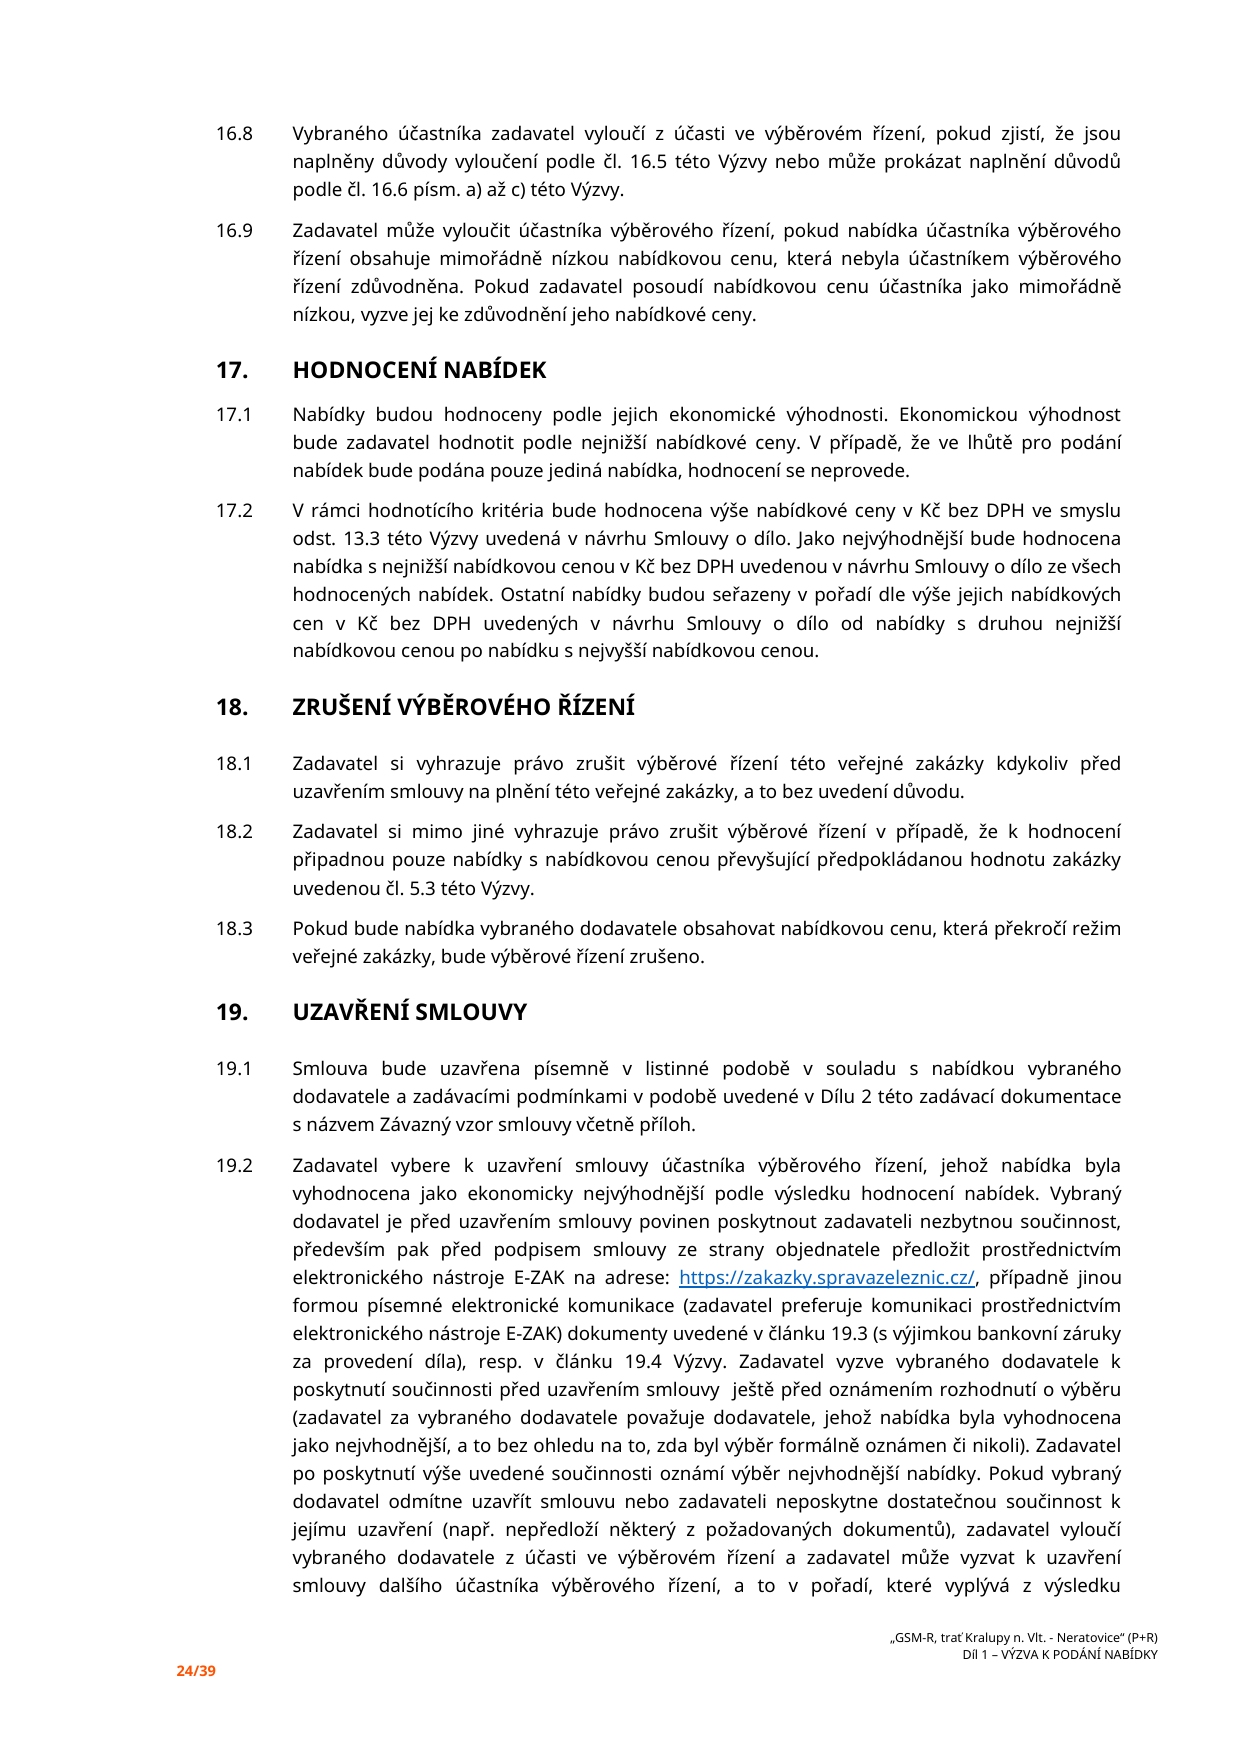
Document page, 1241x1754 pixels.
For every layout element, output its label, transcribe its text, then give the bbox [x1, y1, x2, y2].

text Smlouva bude uzavřena písemně v listinné podobě v souladu s nabídkou vybraného dodavatele a zadávacími podmínkami v podobě uvedené v Dílu 2 této zadávací dokumentace s názvem Závazný vzor smlouvy včetně příloh. [216, 1056, 1122, 1137]
text Pokud bude nabídka vybraného dodavatele obsahovat nabídkovou cenu, která překročí režim veřejné zakázky, bude výběrové řízení zrušeno. [216, 915, 1122, 969]
text Zadavatel si mimo jiné vyhrazuje právo zrušit výběrové řízení v případě, že k hodnocení připadnou pouze nabídky s nabídkovou cenou převyšující předpokládanou hodnotu zakázky uvedenou čl. 5.3 této Výzvy. [216, 819, 1122, 900]
text V rámci hodnotícího kritéria bude hodnocena výše nabídkové ceny v Kč bez DPH ve smyslu odst. 13.3 této Výzvy uvedená v návrhu Smlouvy o dílo. Jako nejvýhodnější bude hodnocena nabídka s nejnižší nabídkovou cenou v Kč bez DPH uvedenou v návrhu Smlouvy o dílo ze všech hodnocených nabídek. Ostatní nabídky budou seřazeny v pořadí dle výše jejich nabídkových cen v Kč bez DPH uvedených v návrhu Smlouvy o dílo od nabídky s druhou nejnižší nabídkovou cenou po nabídku s nejvyšší nabídkovou cenou. [216, 498, 1122, 663]
text Zadavatel si vyhrazuje právo zrušit výběrové řízení této veřejné zakázky kdykoliv před uzavřením smlouvy na plnění této veřejné zakázky, a to bez uvedení důvodu. [216, 750, 1122, 804]
text UZAVŘENÍ SMLOUVY [216, 996, 1122, 1028]
text Nabídky budou hodnoceny podle jejich ekonomické výhodnosti. Ekonomickou výhodnost bude zadavatel hodnotit podle nejnižší nabídkové ceny. V případě, že ve lhůtě pro podání nabídek bude podána pouze jediná nabídka, hodnocení se neprovede. [216, 401, 1122, 483]
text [216, 1152, 1122, 1598]
text Zadavatel může vyloučit účastníka výběrového řízení, pokud nabídka účastníka výběrového řízení obsahuje mimořádně nízkou nabídkovou cenu, která nebyla účastníkem výběrového řízení zdůvodněna. Pokud zadavatel posoudí nabídkovou cenu účastníka jako mimořádně nízkou, vyzve jej ke zdůvodnění jeho nabídkové ceny. [216, 217, 1122, 327]
text Vybraného účastníka zadavatel vyloučí z účasti ve výběrovém řízení, pokud zjistí, že jsou naplněny důvody vyloučení podle čl. 16.5 této Výzvy nebo může prokázat naplnění důvodů podle čl. 16.6 písm. a) až c) této Výzvy. [216, 121, 1122, 202]
text HODNOCENÍ NABÍDEK [216, 354, 1122, 386]
text ZRUŠENÍ VÝBĚROVÉHO ŘÍZENÍ [216, 691, 1122, 722]
